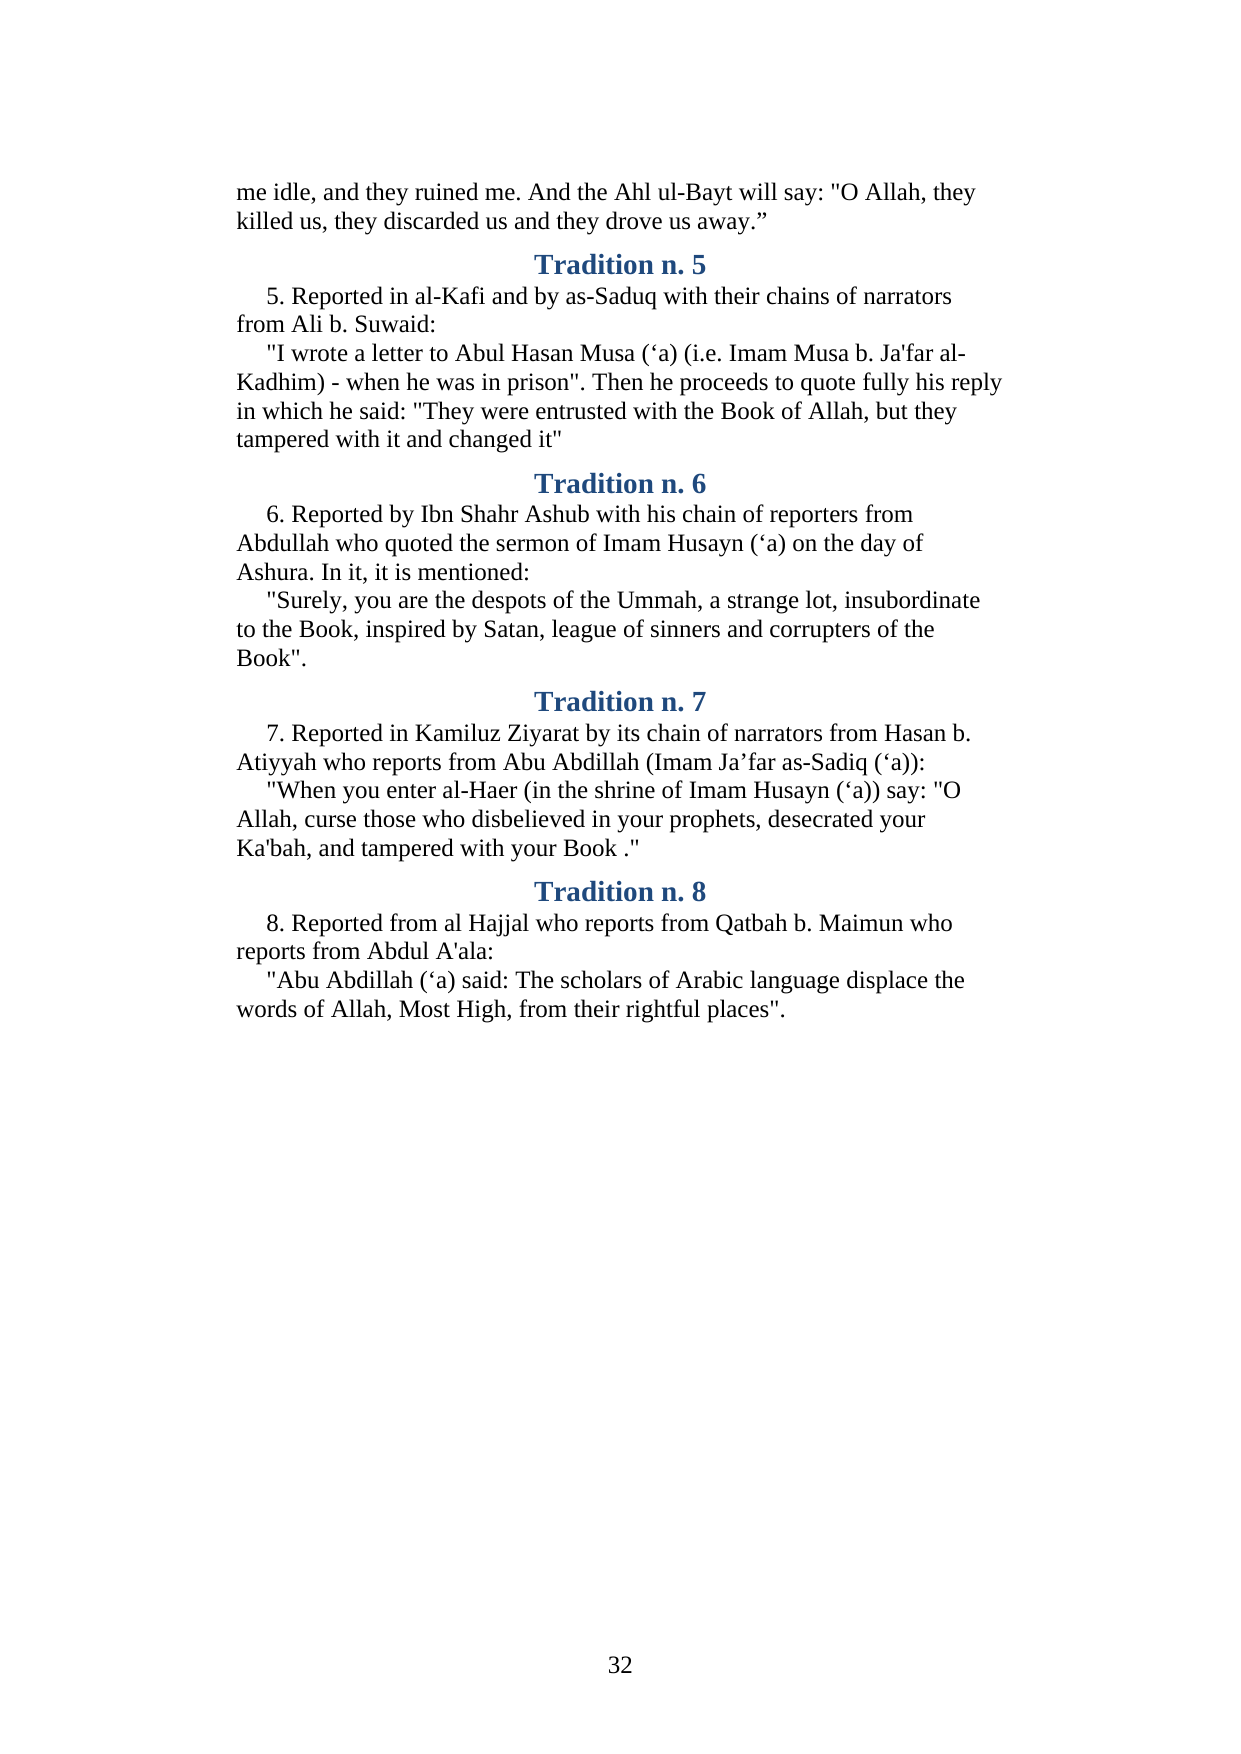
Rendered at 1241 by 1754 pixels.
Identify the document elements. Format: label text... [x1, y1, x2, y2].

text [236, 177, 1004, 235]
text "When you enter al-Haer (in the shrine of Imam Husayn (‘a)) say: "O Allah, curse those who disbelieved in your prophets, desecrated your Ka'bah, and tampered with your Book ." [236, 775, 1004, 862]
subtitle Tradition n. 8 [236, 874, 1004, 908]
text 8. Reported from al Hajjal who reports from Qatbah b. Maimun who reports from Abdul A'ala: [236, 908, 1004, 965]
text "Surely, you are the despots of the Ummah, a strange lot, insubordinate to the Book, inspired by Satan, league of sinners and corrupters of the Book". [236, 586, 1004, 672]
text 6. Reported by Ibn Shahr Ashub with his chain of reporters from Abdullah who quoted the sermon of Imam Husayn (‘a) on the day of Ashura. In it, it is mentioned: [236, 499, 1004, 586]
text 5. Reported in al-Kafi and by as-Saduq with their chains of narrators from Ali b. Suwaid: [236, 281, 1004, 338]
text "I wrote a letter to Abul Hasan Musa (‘a) (i.e. Imam Musa b. Ja'far al-Kadhim) - when he was in prison". Then he proceeds to quote fully his reply in which he said: "They were entrusted with the Book of Allah, but they tampered with it and changed it" [236, 338, 1004, 453]
text 7. Reported in Kamiluz Ziyarat by its chain of narrators from Hasan b. Atiyyah who reports from Abu Abdillah (Imam Ja’far as-Sadiq (‘a)): [236, 718, 1004, 775]
text "Abu Abdillah (‘a) said: The scholars of Arabic language displace the words of Allah, Most High, from their rightful places". [236, 965, 1004, 1023]
subtitle Tradition n. 6 [236, 466, 1004, 499]
subtitle Tradition n. 5 [236, 247, 1004, 281]
subtitle Tradition n. 7 [236, 684, 1004, 718]
